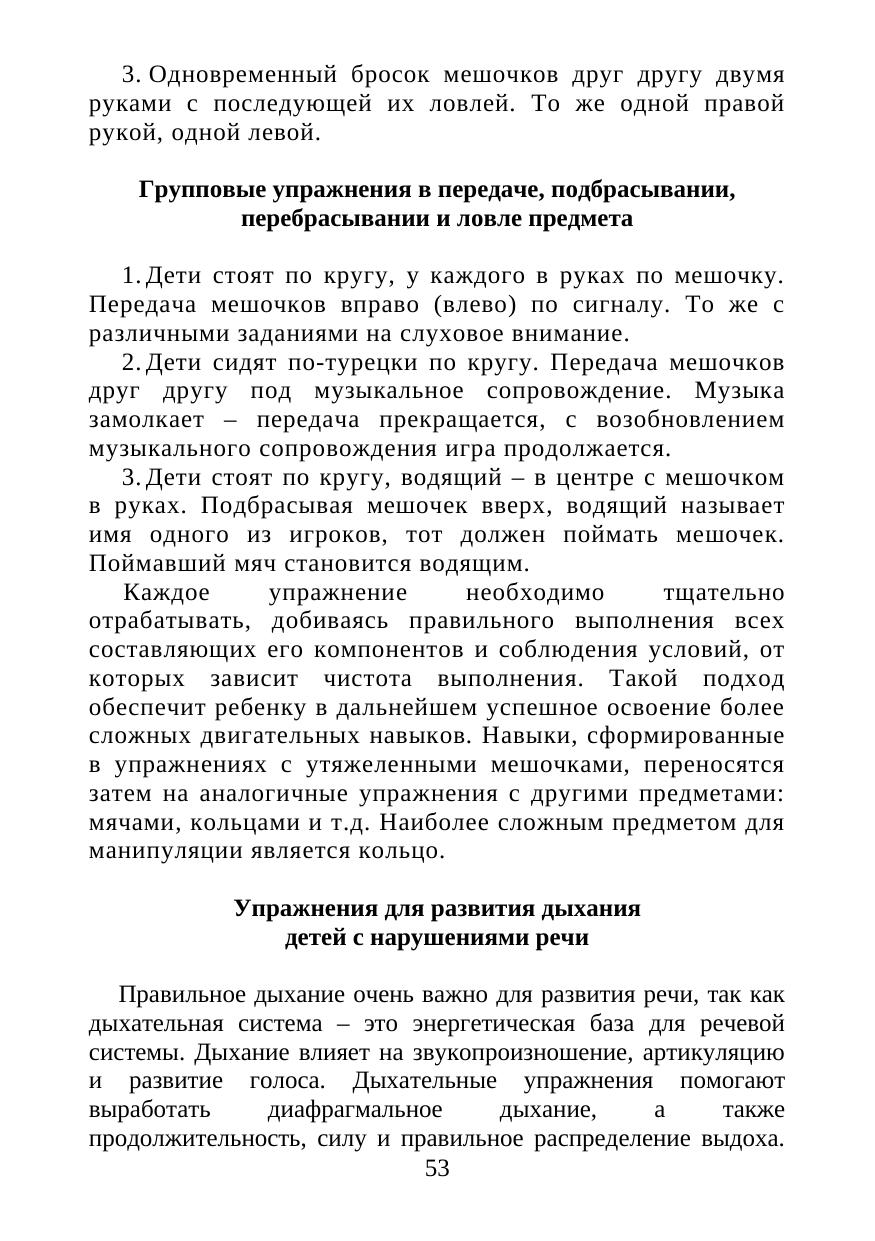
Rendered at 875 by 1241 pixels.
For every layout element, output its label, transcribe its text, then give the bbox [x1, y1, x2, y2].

list Дети сидят по-турецки по кругу. Передача мешочков друг другу под музыкальное сопровождение. Музыка замолкает – передача прекращается, с возобновлением музыкального сопровождения игра продолжается. [89, 347, 785, 462]
text Групповые упражнения в передаче, подбрасывании, перебрасывании и ловле предмета [89, 174, 785, 232]
text Каждое упражнение необходимо тщательно отрабатывать, добиваясь правильного выполнения всех составляющих его компонентов и соблюдения условий, от которых зависит чистота выполнения. Такой подход обеспечит ребенку в дальнейшем успешное освоение более сложных двигательных навыков. Навыки, сформированные в упражнениях с утяжеленными мешочками, переносятся затем на аналогичные упражнения с другими предметами: мячами, кольцами и т.д. Наиболее сложным предметом для манипуляции является кольцо. [89, 577, 785, 864]
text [89, 979, 785, 1152]
text детей с нарушениями речи [89, 922, 785, 950]
list Дети стоят по кругу, водящий – в центре с мешочком в руках. Подбрасывая мешочек вверх, водящий называет имя одного из игроков, тот должен поймать мешочек. Поймавший мяч становится водящим. [89, 462, 785, 577]
list Одновременный бросок мешочков друг другу двумя руками с последующей их ловлей. То же одной правой рукой, одной левой. [89, 59, 785, 145]
list Дети стоят по кругу, у каждого в руках по мешочку. Передача мешочков вправо (влево) по сигналу. То же с различными заданиями на слуховое внимание. [89, 260, 785, 347]
text Упражнения для развития дыхания [89, 893, 785, 922]
